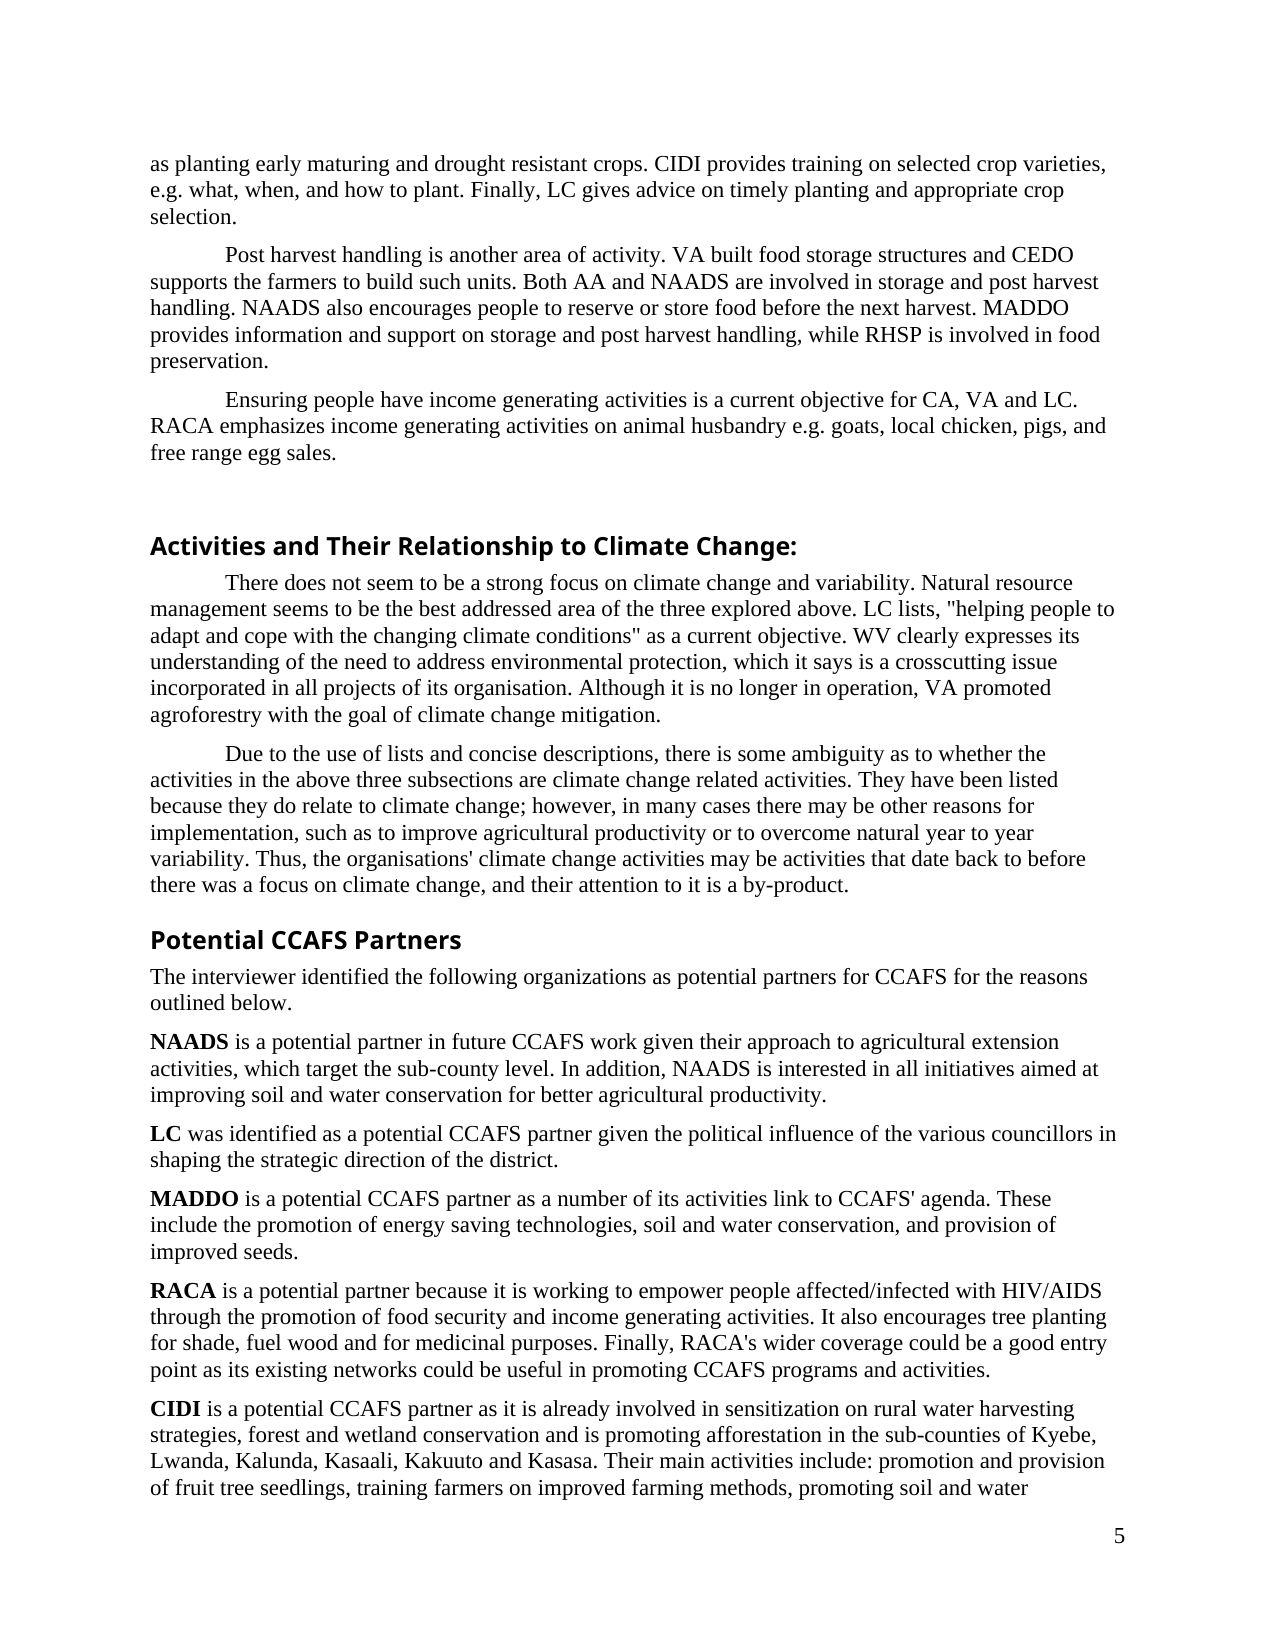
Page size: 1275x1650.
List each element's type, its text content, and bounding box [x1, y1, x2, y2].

text The interviewer identified the following organizations as potential partners for CCAFS for the reasons outlined below. [150, 963, 1125, 1016]
text LC was identified as a potential CCAFS partner given the political influence of the various councillors in shaping the strategic direction of the district. [150, 1120, 1125, 1173]
text MADDO is a potential CCAFS partner as a number of its activities link to CCAFS' agenda. These include the promotion of energy saving technologies, soil and water conservation, and provision of improved seeds. [150, 1185, 1125, 1264]
text Due to the use of lists and concise descriptions, there is some ambiguity as to whether the activities in the above three subsections are climate change related activities. They have been listed because they do relate to climate change; however, in many cases there may be other reasons for implementation, such as to improve agricultural productivity or to overcome natural year to year variability. Thus, the organisations' climate change activities may be activities that date back to before there was a focus on climate change, and their attention to it is a by-product. [150, 740, 1125, 898]
subtitle Activities and Their Relationship to Climate Change: [150, 529, 1125, 563]
text Ensuring people have income generating activities is a current objective for CA, VA and LC. RACA emphasizes income generating activities on animal husbandry e.g. goats, local chicken, pigs, and free range egg sales. [150, 386, 1125, 465]
text NAADS is a potential partner in future CCAFS work given their approach to agricultural extension activities, which target the sub-county level. In addition, NAADS is interested in all initiatives aimed at improving soil and water conservation for better agricultural productivity. [150, 1028, 1125, 1107]
text Post harvest handling is another area of activity. VA built food storage structures and CEDO supports the farmers to build such units. Both AA and NAADS are involved in storage and post harvest handling. NAADS also encourages people to reserve or store food before the next harvest. MADDO provides information and support on storage and post harvest handling, while RHSP is involved in food preservation. [150, 242, 1125, 373]
text There does not seem to be a strong focus on climate change and variability. Natural resource management seems to be the best addressed area of the three explored above. LC lists, "helping people to adapt and cope with the changing climate conditions" as a current objective. WV clearly expresses its understanding of the need to address environmental protection, which it says is a crosscutting issue incorporated in all projects of its organisation. Although it is no longer in operation, VA promoted agroforestry with the goal of climate change mitigation. [150, 569, 1125, 727]
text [150, 150, 1125, 229]
text RACA is a potential partner because it is working to empower people affected/infected with HIV/AIDS through the promotion of food security and income generating activities. It also encourages tree planting for shade, fuel wood and for medicinal purposes. Finally, RACA's wider coverage could be a good entry point as its existing networks could be useful in promoting CCAFS programs and activities. [150, 1277, 1125, 1382]
subtitle Potential CCAFS Partners [150, 923, 1125, 957]
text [150, 1394, 1125, 1500]
